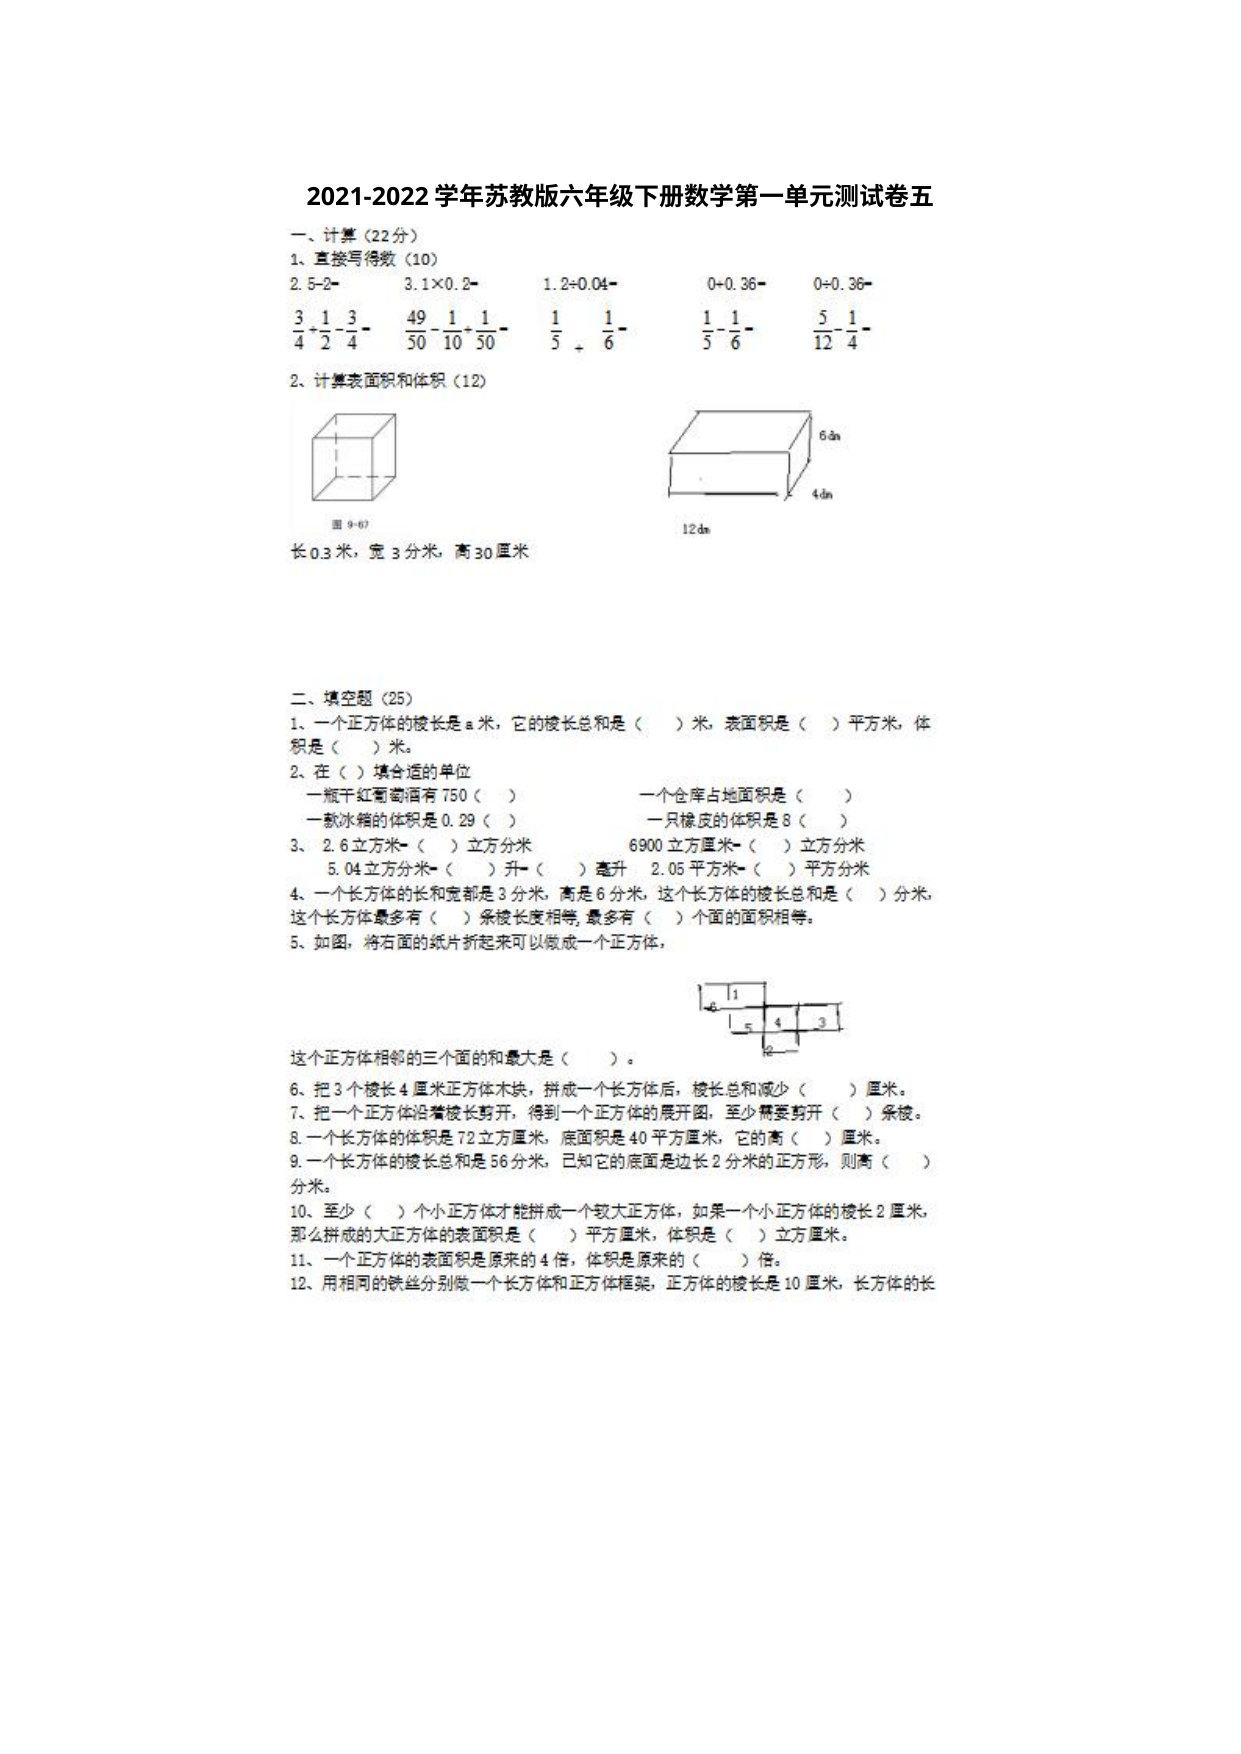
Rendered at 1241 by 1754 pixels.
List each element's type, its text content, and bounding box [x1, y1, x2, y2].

picture [262, 227, 978, 1310]
text 2021-2022学年苏教版六年级下册数学第一单元测试卷五 [187, 162, 1053, 227]
